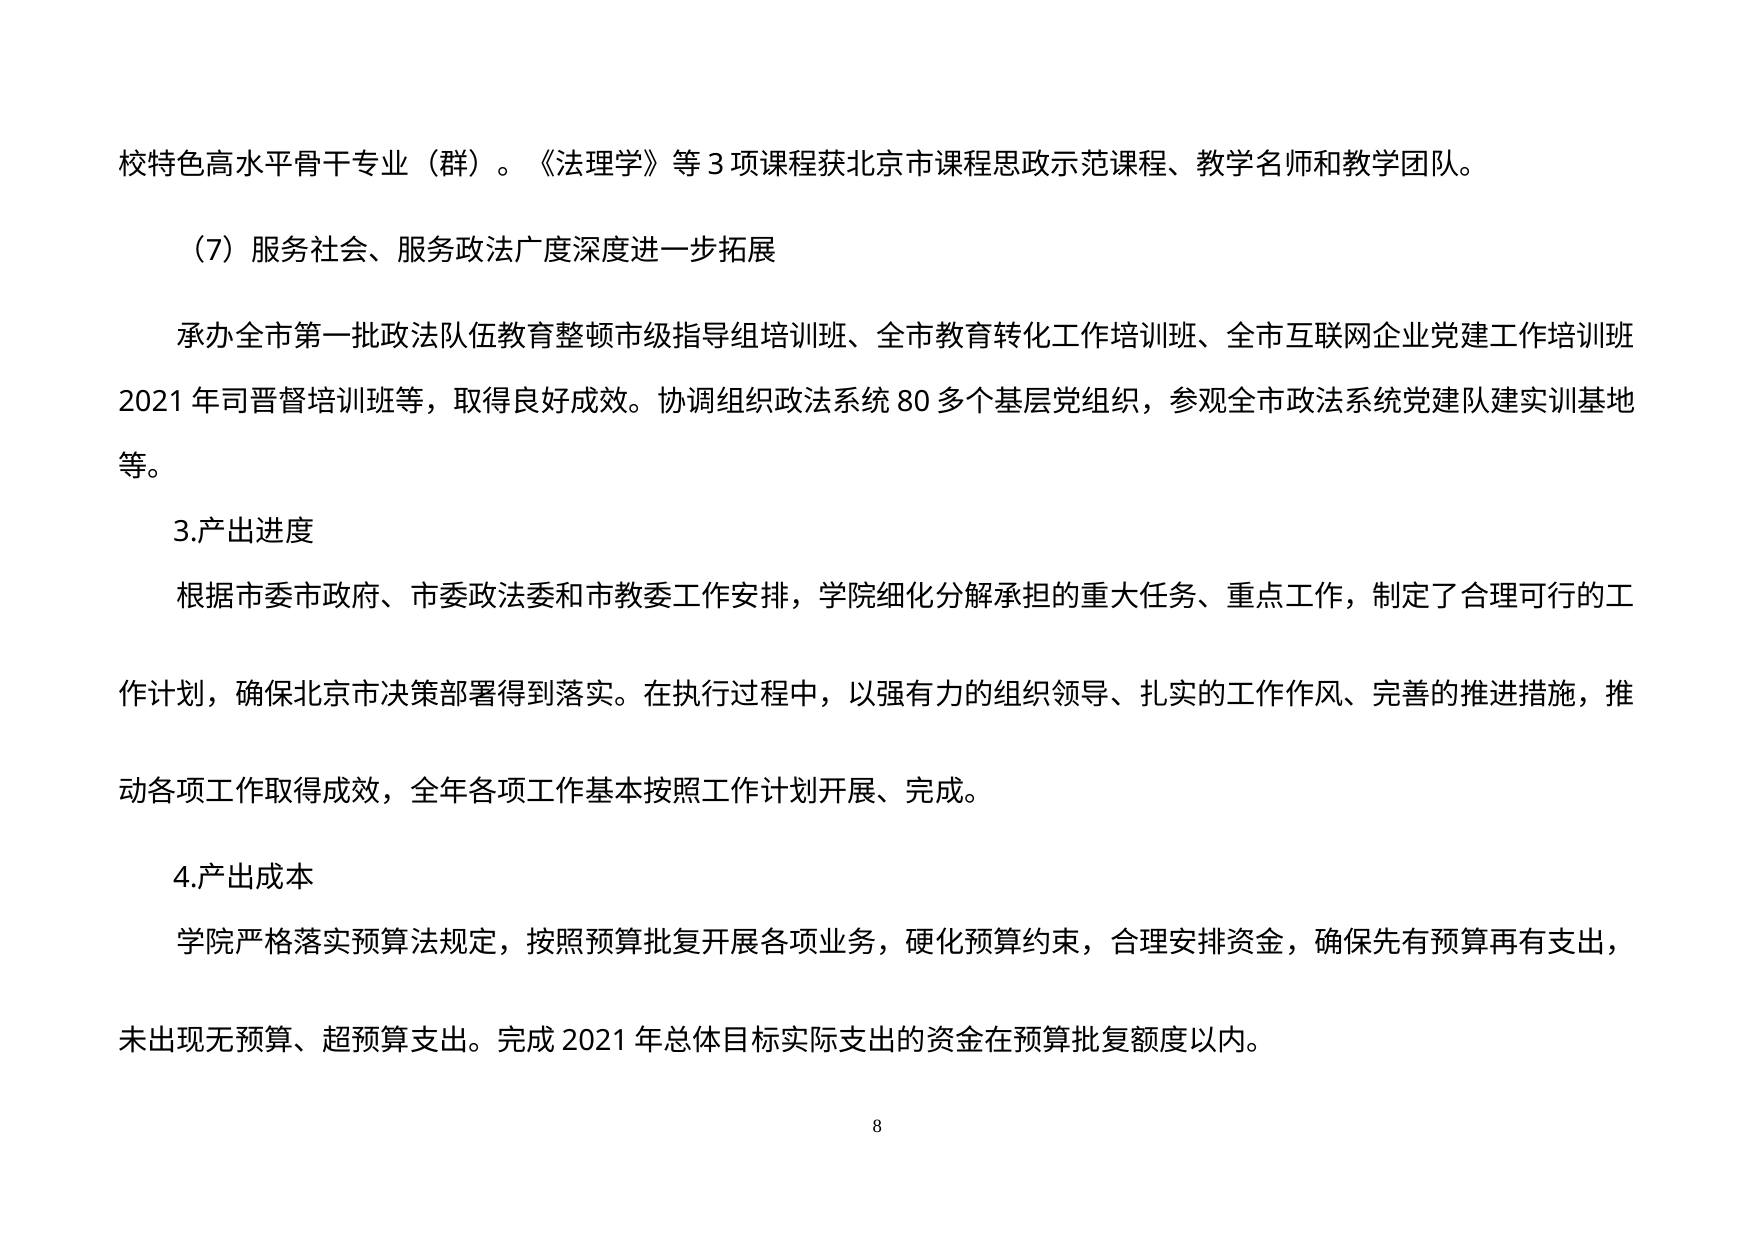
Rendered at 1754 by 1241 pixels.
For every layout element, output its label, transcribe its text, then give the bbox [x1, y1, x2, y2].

text 3.产出进度 [129, 496, 1636, 561]
text 4.产出成本 [129, 843, 1636, 908]
text （7）服务社会、服务政法广度深度进一步拓展 [118, 215, 1636, 280]
text 根据市委市政府、市委政法委和市教委工作安排，学院细化分解承担的重大任务、重点工作，制定了合理可行的工作计划，确保北京市决策部署得到落实。在执行过程中，以强有力的组织领导、扎实的工作作风、完善的推进措施，推动各项工作取得成效，全年各项工作基本按照工作计划开展、完成。 [118, 561, 1636, 821]
text 承办全市第一批政法队伍教育整顿市级指导组培训班、全市教育转化工作培训班、全市互联网企业党建工作培训班、2021年司晋督培训班等，取得良好成效。协调组织政法系统80多个基层党组织，参观全市政法系统党建队建实训基地等。 [118, 301, 1636, 496]
text 学院严格落实预算法规定，按照预算批复开展各项业务，硬化预算约束，合理安排资金，确保先有预算再有支出，未出现无预算、超预算支出。完成2021年总体目标实际支出的资金在预算批复额度以内。 [118, 908, 1636, 1070]
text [118, 129, 1636, 194]
